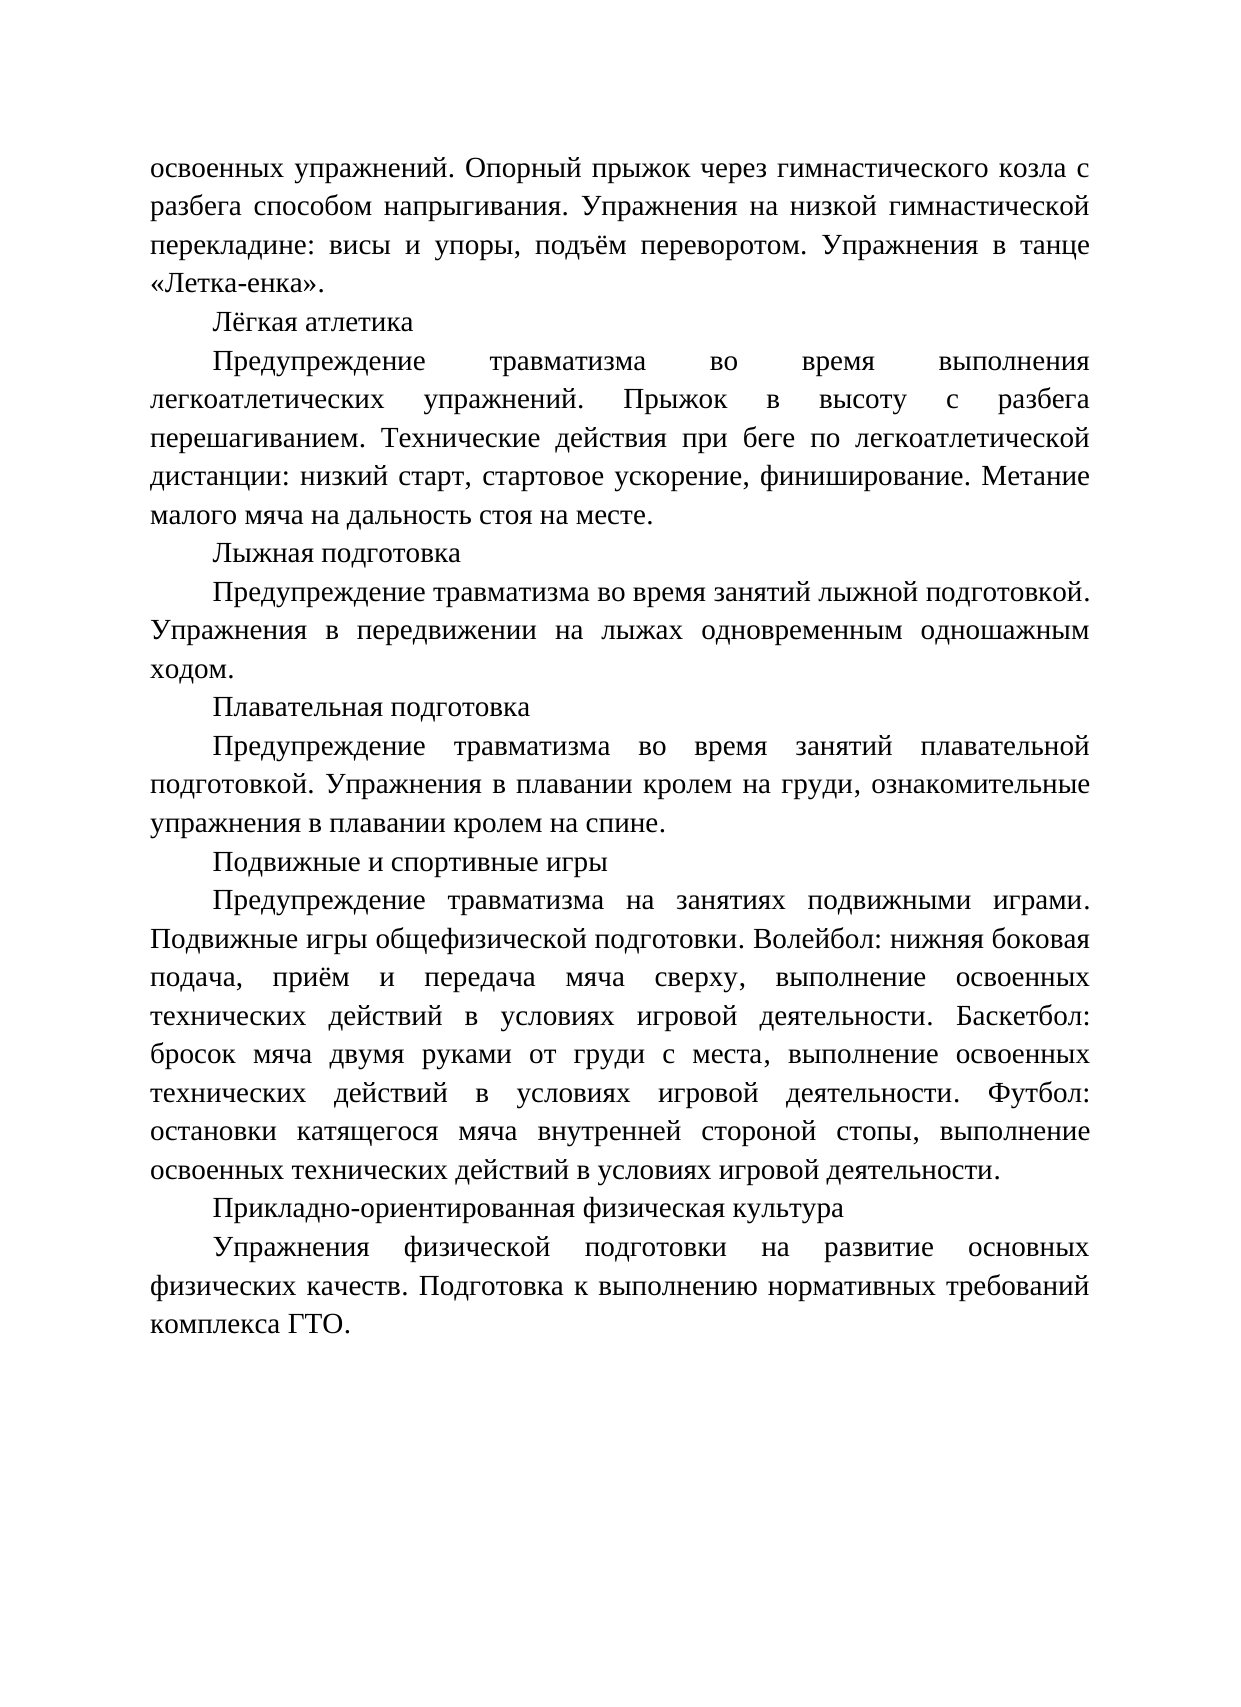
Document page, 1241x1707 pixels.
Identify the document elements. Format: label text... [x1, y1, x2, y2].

text Лёгкая атлетика [150, 304, 1090, 338]
text Предупреждение травматизма на занятиях подвижными играми. Подвижные игры общефизической подготовки. Волейбол: нижняя боковая подача, приём и передача мяча сверху, выполнение освоенных технических действий в условиях игровой деятельности. Баскетбол: бросок мяча двумя руками от груди с места, выполнение освоенных технических действий в условиях игровой деятельности. Футбол: остановки катящегося мяча внутренней стороной стопы, выполнение освоенных технических действий в условиях игровой деятельности. [150, 882, 1090, 1186]
text Прикладно-ориентированная физическая культура [150, 1191, 1090, 1224]
text Подвижные и спортивные игры [150, 844, 1090, 877]
text Упражнения физической подготовки на развитие основных физических качеств. Подготовка к выполнению нормативных требований комплекса ГТО. [150, 1229, 1090, 1340]
text Лыжная подготовка [150, 535, 1090, 569]
text Предупреждение травматизма во время выполнения легкоатлетических упражнений. Прыжок в высоту с разбега перешагиванием. Технические действия при беге по легкоатлетической дистанции: низкий старт, стартовое ускорение, финиширование. Метание малого мяча на дальность стоя на месте. [150, 343, 1090, 530]
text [150, 150, 1090, 299]
text Плавательная подготовка [150, 689, 1090, 723]
text Предупреждение травматизма во время занятий плавательной подготовкой. Упражнения в плавании кролем на груди, ознакомительные упражнения в плавании кролем на спине. [150, 728, 1090, 839]
text Предупреждение травматизма во время занятий лыжной подготовкой. Упражнения в передвижении на лыжах одновременным одношажным ходом. [150, 574, 1090, 684]
